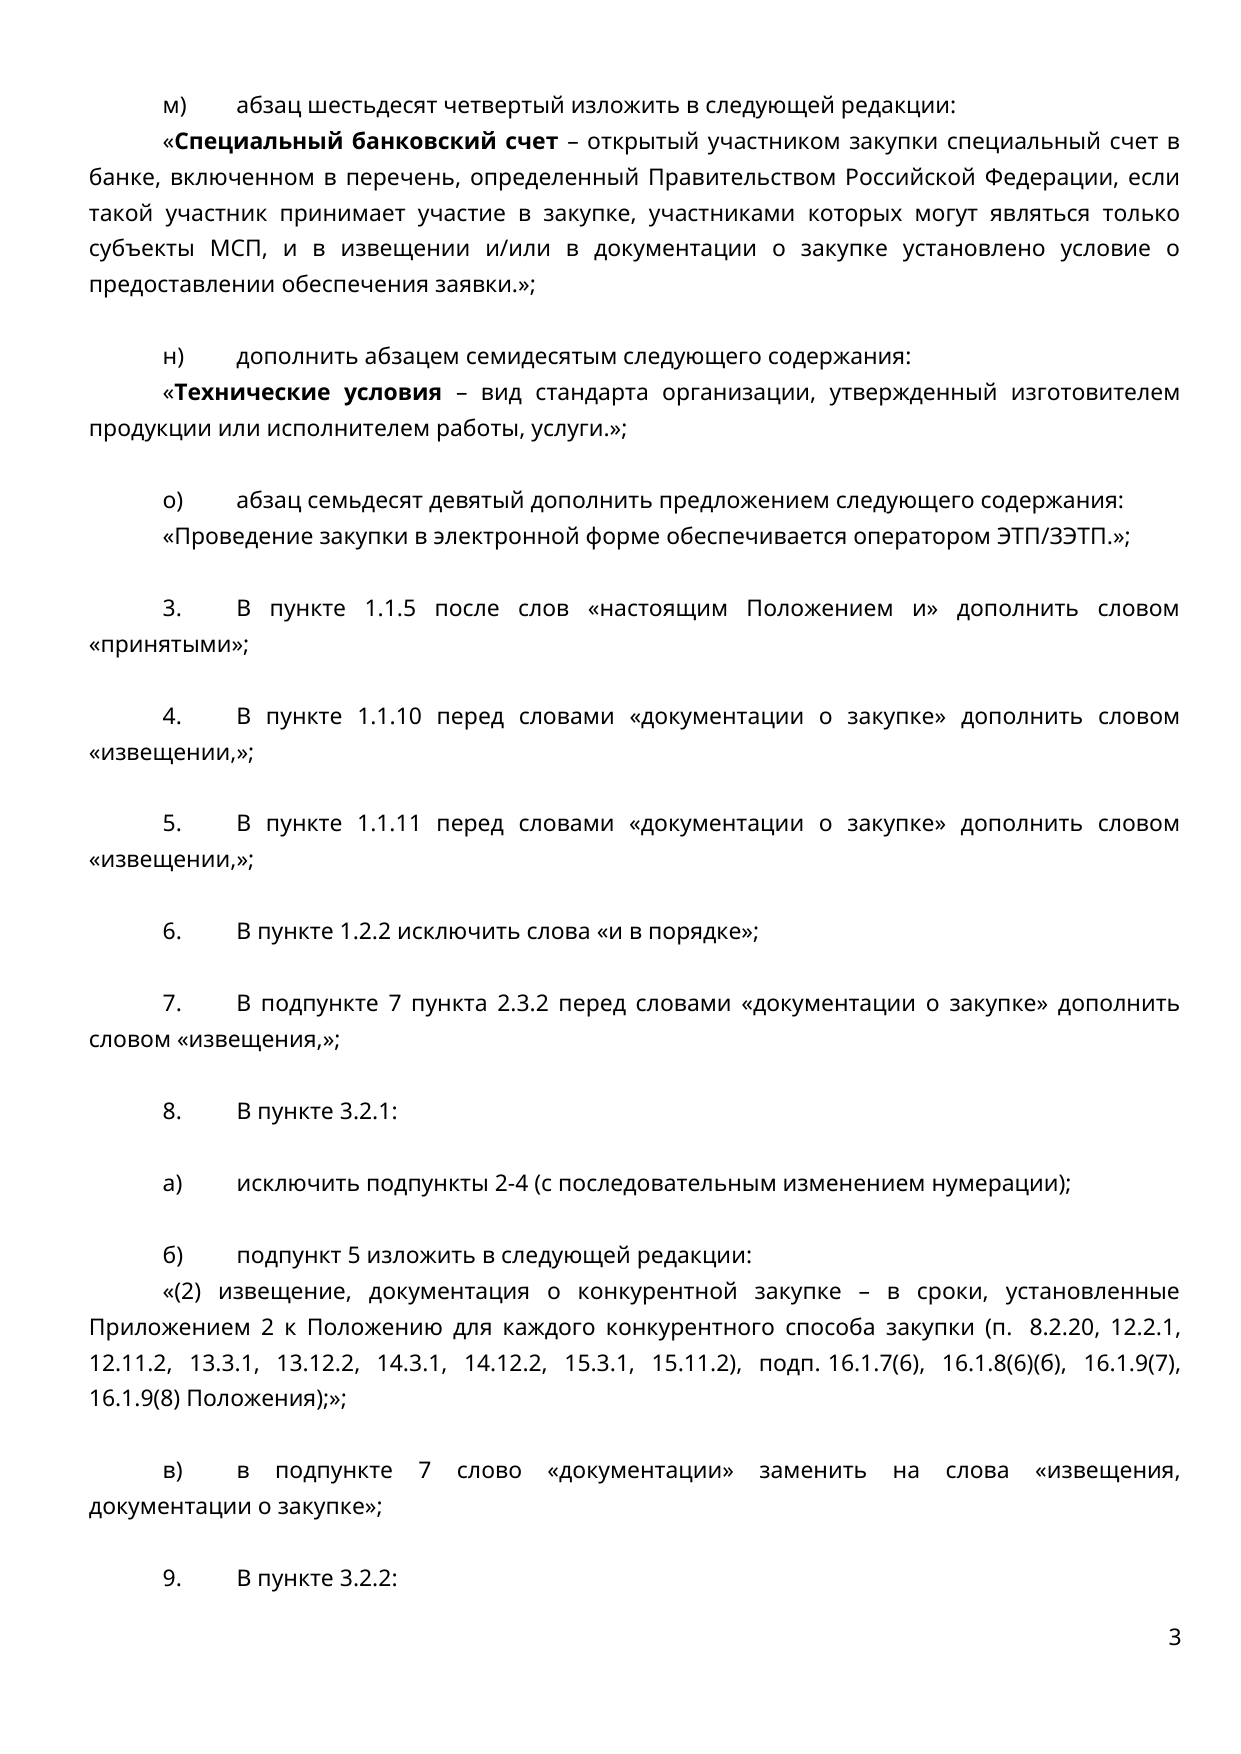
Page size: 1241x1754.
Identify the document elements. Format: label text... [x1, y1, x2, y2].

title «Технические условия – вид стандарта организации, утвержденный изготовителем продукции или исполнителем работы, услуги.»; [89, 376, 1181, 443]
title абзац семьдесят девятый дополнить предложением следующего содержания: [89, 484, 1181, 515]
title В подпункте 7 пункта 2.3.2 перед словами «документации о закупке» дополнить словом «извещения,»; [89, 987, 1181, 1054]
title исключить подпункты 2-4 (с последовательным изменением нумерации); [89, 1167, 1181, 1198]
title «Проведение закупки в электронной форме обеспечивается оператором ЭТП/ЗЭТП.»; [89, 520, 1181, 551]
title абзац шестьдесят четвертый изложить в следующей редакции: [89, 89, 1181, 120]
title «(2) извещение, документация о конкурентной закупке – в сроки, установленные Приложением 2 к Положению для каждого конкурентного способа закупки (п. 8.2.20, 12.2.1, 12.11.2, 13.3.1, 13.12.2, 14.3.1, 14.12.2, 15.3.1, 15.11.2), подп. 16.1.7(6), 16.1.8(6)(б), 16.1.9(7), 16.1.9(8) Положения);»; [89, 1274, 1181, 1414]
title в подпункте 7 слово «документации» заменить на слова «извещения, документации о закупке»; [89, 1454, 1181, 1521]
title дополнить абзацем семидесятым следующего содержания: [89, 340, 1181, 371]
title В пункте 3.2.1: [89, 1095, 1181, 1126]
title В пункте 1.1.10 перед словами «документации о закупке» дополнить словом «извещении,»; [89, 699, 1181, 767]
title В пункте 1.2.2 исключить слова «и в порядке»; [89, 915, 1181, 946]
title В пункте 1.1.11 перед словами «документации о закупке» дополнить словом «извещении,»; [89, 807, 1181, 874]
title В пункте 1.1.5 после слов «настоящим Положением и» дополнить словом «принятыми»; [89, 592, 1181, 659]
title «Специальный банковский счет – открытый участником закупки специальный счет в банке, включенном в перечень, определенный Правительством Российской Федерации, если такой участник принимает участие в закупке, участниками которых могут являться только субъекты МСП, и в извещении и/или в документации о закупке установлено условие о предоставлении обеспечения заявки.»; [89, 124, 1181, 299]
title В пункте 3.2.2: [89, 1562, 1181, 1593]
title подпункт 5 изложить в следующей редакции: [89, 1239, 1181, 1270]
